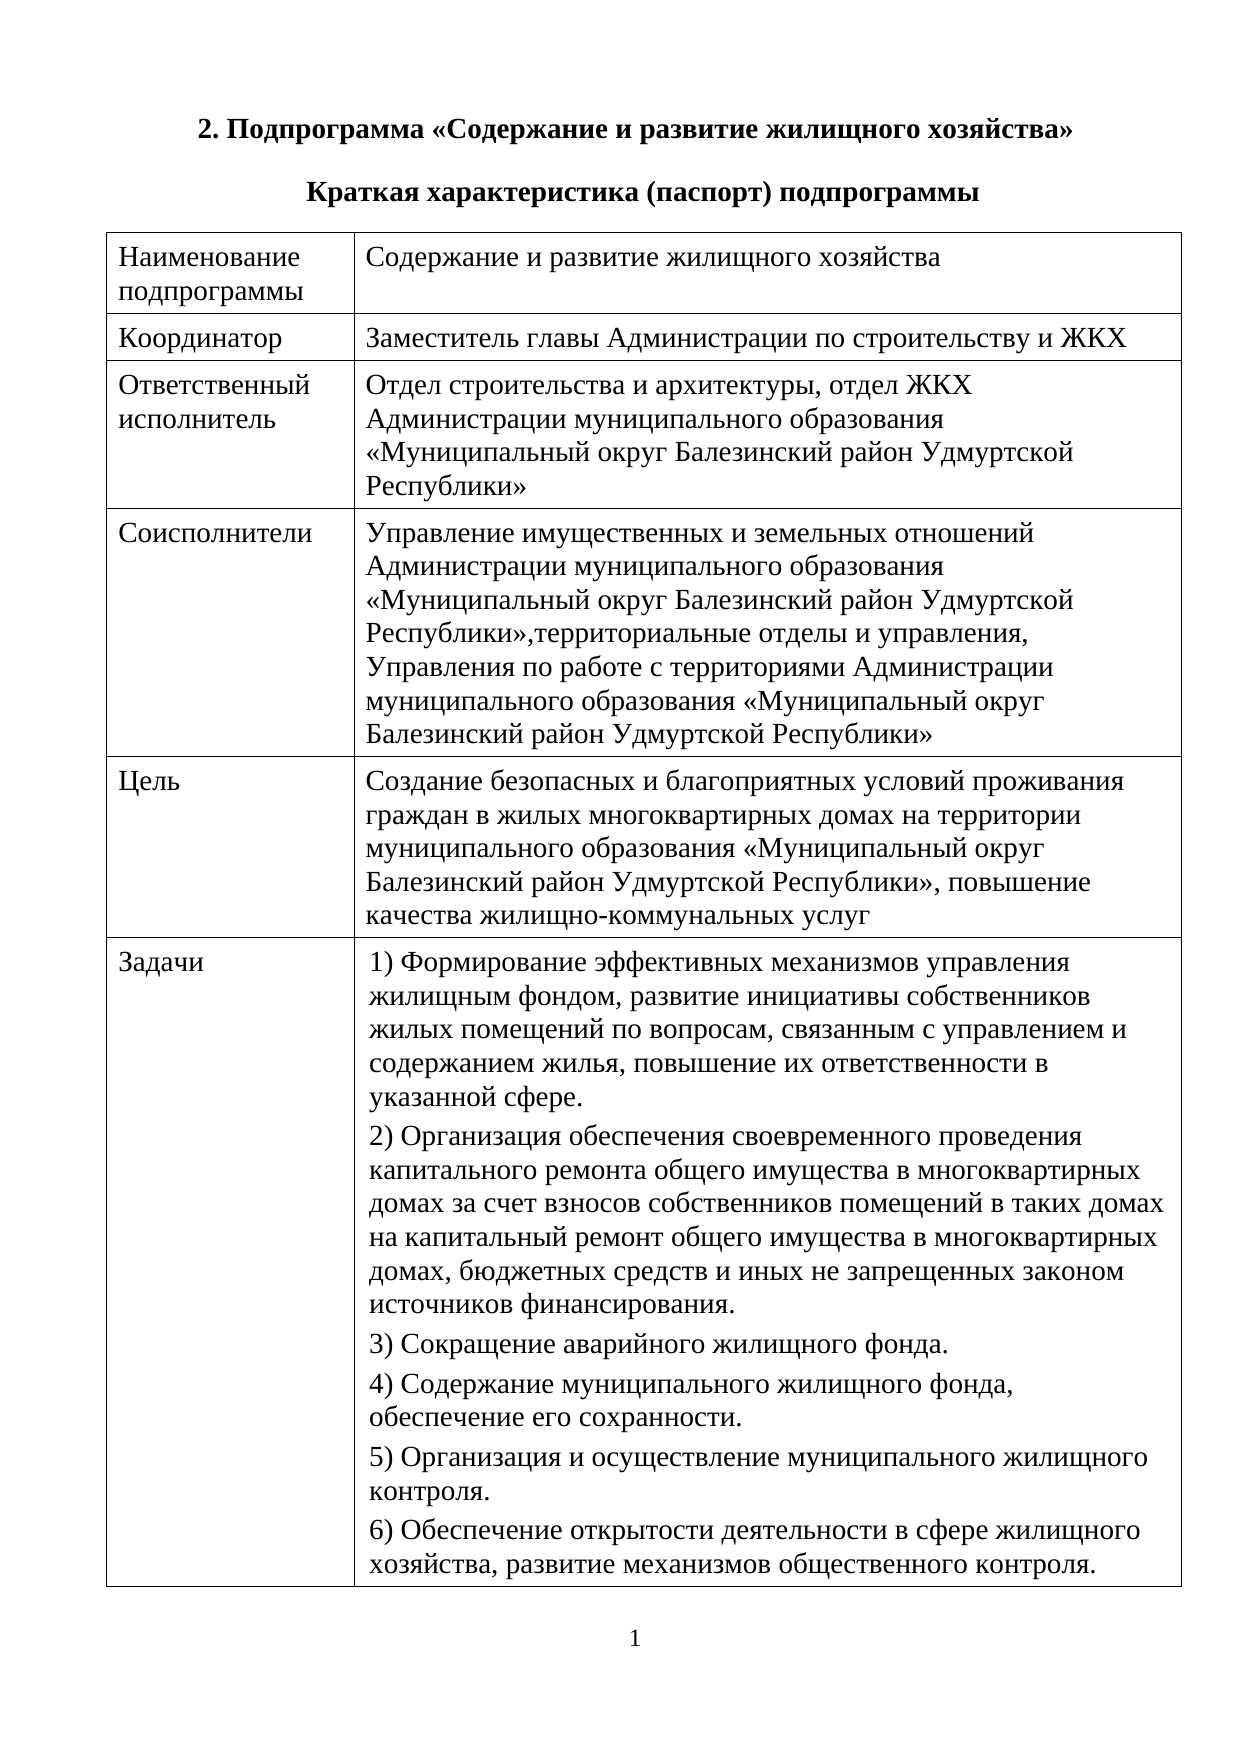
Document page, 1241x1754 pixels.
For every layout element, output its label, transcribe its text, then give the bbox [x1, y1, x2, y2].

table_cell Соисполнители [107, 509, 354, 756]
table_cell Ответственный исполнитель [107, 361, 354, 508]
table_header Содержание и развитие жилищного хозяйства [355, 233, 1181, 313]
table_header Наименование подпрограммы [107, 233, 354, 313]
table_cell Заместитель главы Администрации по строительству и ЖКХ [355, 314, 1181, 360]
table_cell 1) Формирование эффективных механизмов управления жилищным фондом, развитие инициативы собственников жилых помещений по вопросам, связанным с управлением и содержанием жилья, повышение их ответственности в указанной сфере. 2) Организация обеспечения своевременного проведения капитального ремонта общего имущества в многоквартирных домах за счет взносов собственников помещений в таких домах на капитальный ремонт общего имущества в многоквартирных домах, бюджетных средств и иных не запрещенных законом источников финансирования. 3) Сокращение аварийного жилищного фонда. 4) Содержание муниципального жилищного фонда, обеспечение его сохранности. 5) Организация и осуществление муниципального жилищного контроля. 6) Обеспечение открытости деятельности в сфере жилищного хозяйства, развитие механизмов общественного контроля. [355, 938, 1181, 1586]
text 2. Подпрограмма «Содержание и развитие жилищного хозяйства» [193, 111, 1078, 145]
table_cell Задачи [107, 938, 354, 1586]
text Краткая характеристика (паспорт) подпрограммы [193, 174, 1093, 207]
table_cell Отдел строительства и архитектуры, отдел ЖКХ Администрации муниципального образования «Муниципальный округ Балезинский район Удмуртской Республики» [355, 361, 1181, 508]
table_cell Создание безопасных и благоприятных условий проживания граждан в жилых многоквартирных домах на территории муниципального образования «Муниципальный округ Балезинский район Удмуртской Республики», повышение качества жилищно-коммунальных услуг [355, 757, 1181, 937]
table_cell Координатор [107, 314, 354, 360]
table_cell Управление имущественных и земельных отношений Администрации муниципального образования «Муниципальный округ Балезинский район Удмуртской Республики»,территориальные отделы и управления, Управления по работе с территориями Администрации муниципального образования «Муниципальный округ Балезинский район Удмуртской Республики» [355, 509, 1181, 756]
table_cell Цель [107, 757, 354, 937]
